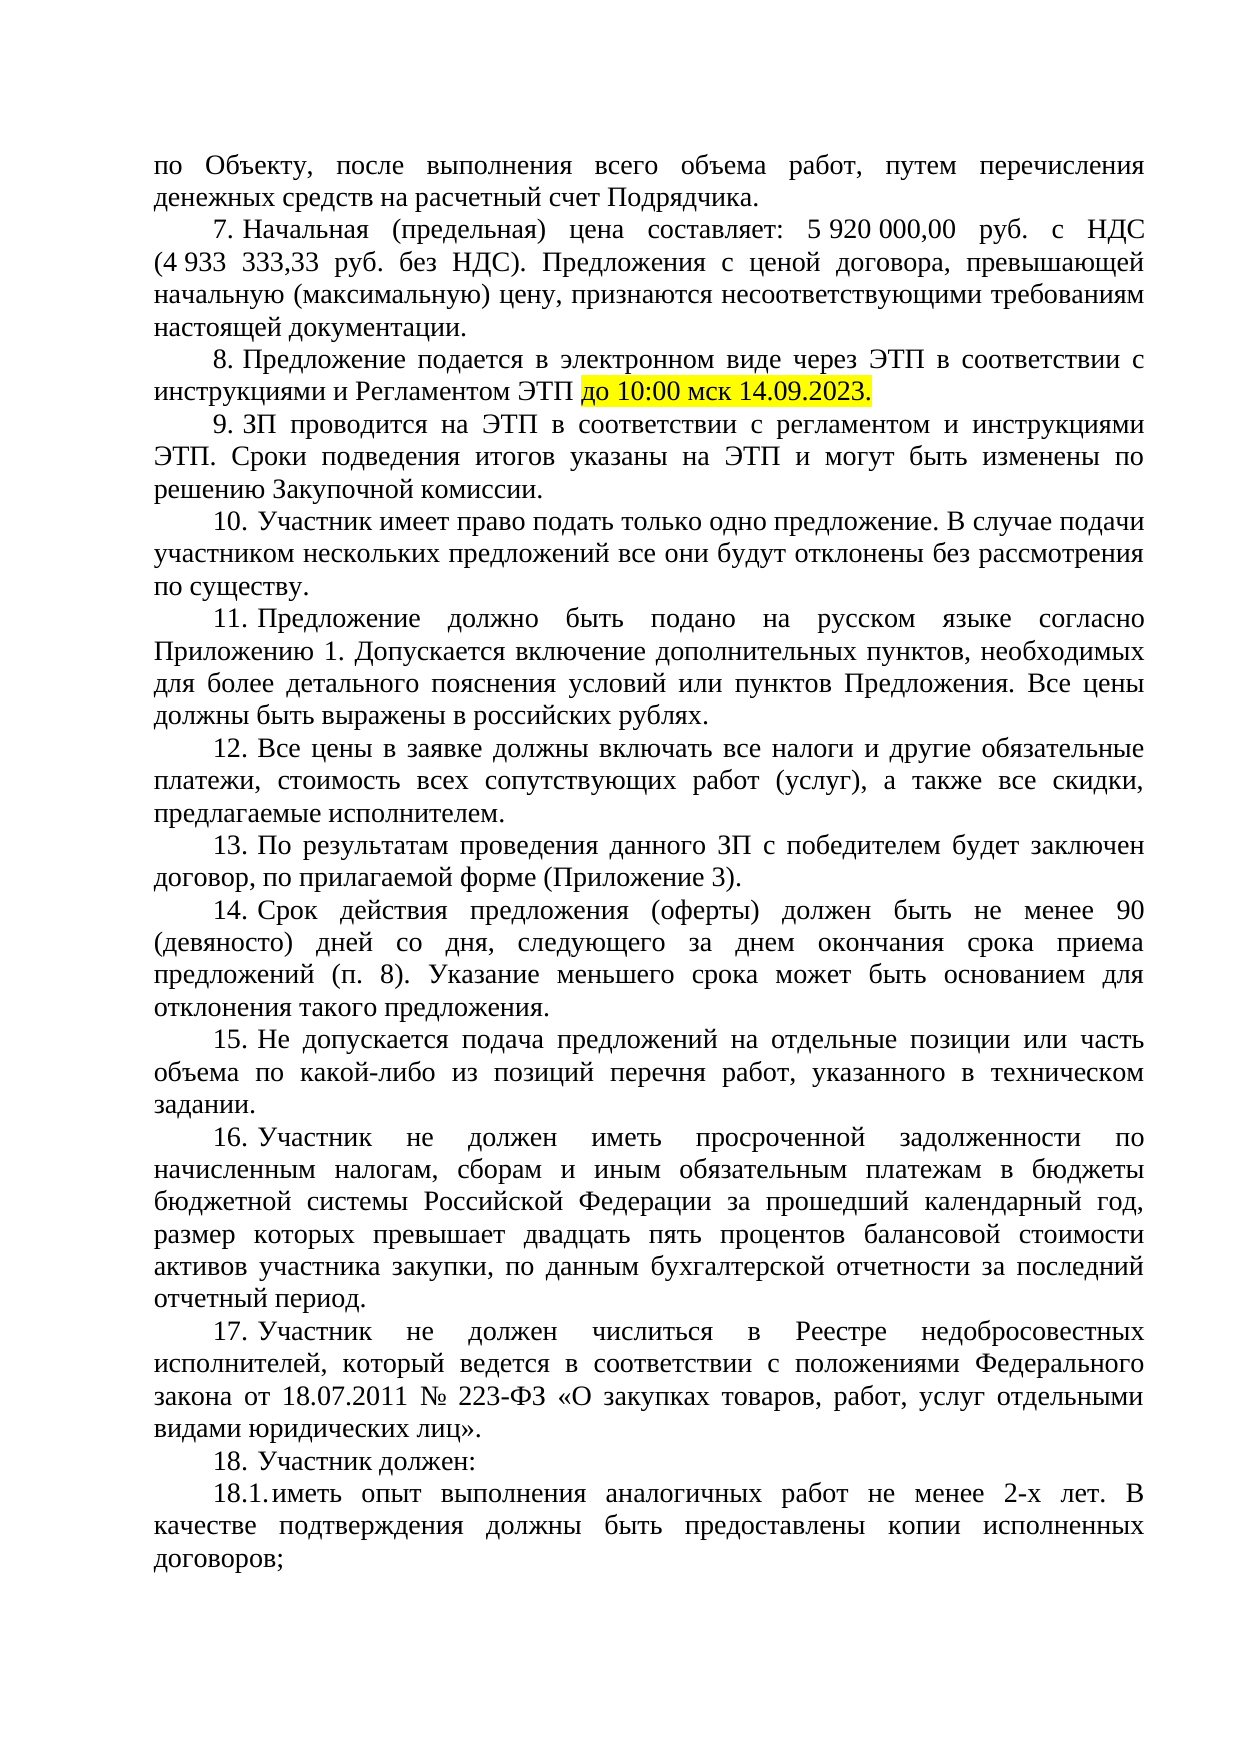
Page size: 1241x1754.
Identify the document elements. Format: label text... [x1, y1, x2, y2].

list Участник имеет право подать только одно предложение. В случае подачи участником нескольких предложений все они будут отклонены без рассмотрения по существу. [153, 504, 1146, 601]
list ЗП проводится на ЭТП в соответствии с регламентом и инструкциями ЭТП. Сроки подведения итогов указаны на ЭТП и могут быть изменены по решению Закупочной комиссии. [153, 407, 1146, 504]
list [153, 148, 1146, 212]
list Не допускается подача предложений на отдельные позиции или часть объема по какой-либо из позиций перечня работ, указанного в техническом задании. [153, 1022, 1146, 1119]
list Все цены в заявке должны включать все налоги и другие обязательные платежи, стоимость всех сопутствующих работ (услуг), а также все скидки, предлагаемые исполнителем. [153, 731, 1146, 828]
list Участник не должен иметь просроченной задолженности по начисленным налогам, сборам и иным обязательным платежам в бюджеты бюджетной системы Российской Федерации за прошедший календарный год, размер которых превышает двадцать пять процентов балансовой стоимости активов участника закупки, по данным бухгалтерской отчетности за последний отчетный период. [153, 1119, 1146, 1314]
list Предложение подается в электронном виде через ЭТП в соответствии с инструкциями и Регламентом ЭТП до 10:00 мск 14.09.2023. [153, 342, 1146, 407]
list Срок действия предложения (оферты) должен быть не менее 90 (девяносто) дней со дня, следующего за днем окончания срока приема предложений (п. 8). Указание меньшего срока может быть основанием для отклонения такого предложения. [153, 893, 1146, 1022]
list Участник не должен числиться в Реестре недобросовестных исполнителей, который ведется в соответствии с положениями Федерального закона от 18.07.2011 № 223-ФЗ «О закупках товаров, работ, услуг отдельными видами юридических лиц». [153, 1314, 1146, 1443]
list иметь опыт выполнения аналогичных работ не менее 2-х лет. В качестве подтверждения должны быть предоставлены копии исполненных договоров; [153, 1476, 1146, 1573]
list По результатам проведения данного ЗП с победителем будет заключен договор, по прилагаемой форме (Приложение 3). [153, 828, 1146, 893]
list Предложение должно быть подано на русском языке согласно Приложению 1. Допускается включение дополнительных пунктов, необходимых для более детального пояснения условий или пунктов Предложения. Все цены должны быть выражены в российских рублях. [153, 601, 1146, 731]
list Начальная (предельная) цена составляет: 5 920 000,00 руб. с НДС (4 933 333,33 руб. без НДС). Предложения с ценой договора, превышающей начальную (максимальную) цену, признаются несоответствующими требованиям настоящей документации. [153, 212, 1146, 342]
list Участник должен: [153, 1443, 1146, 1476]
